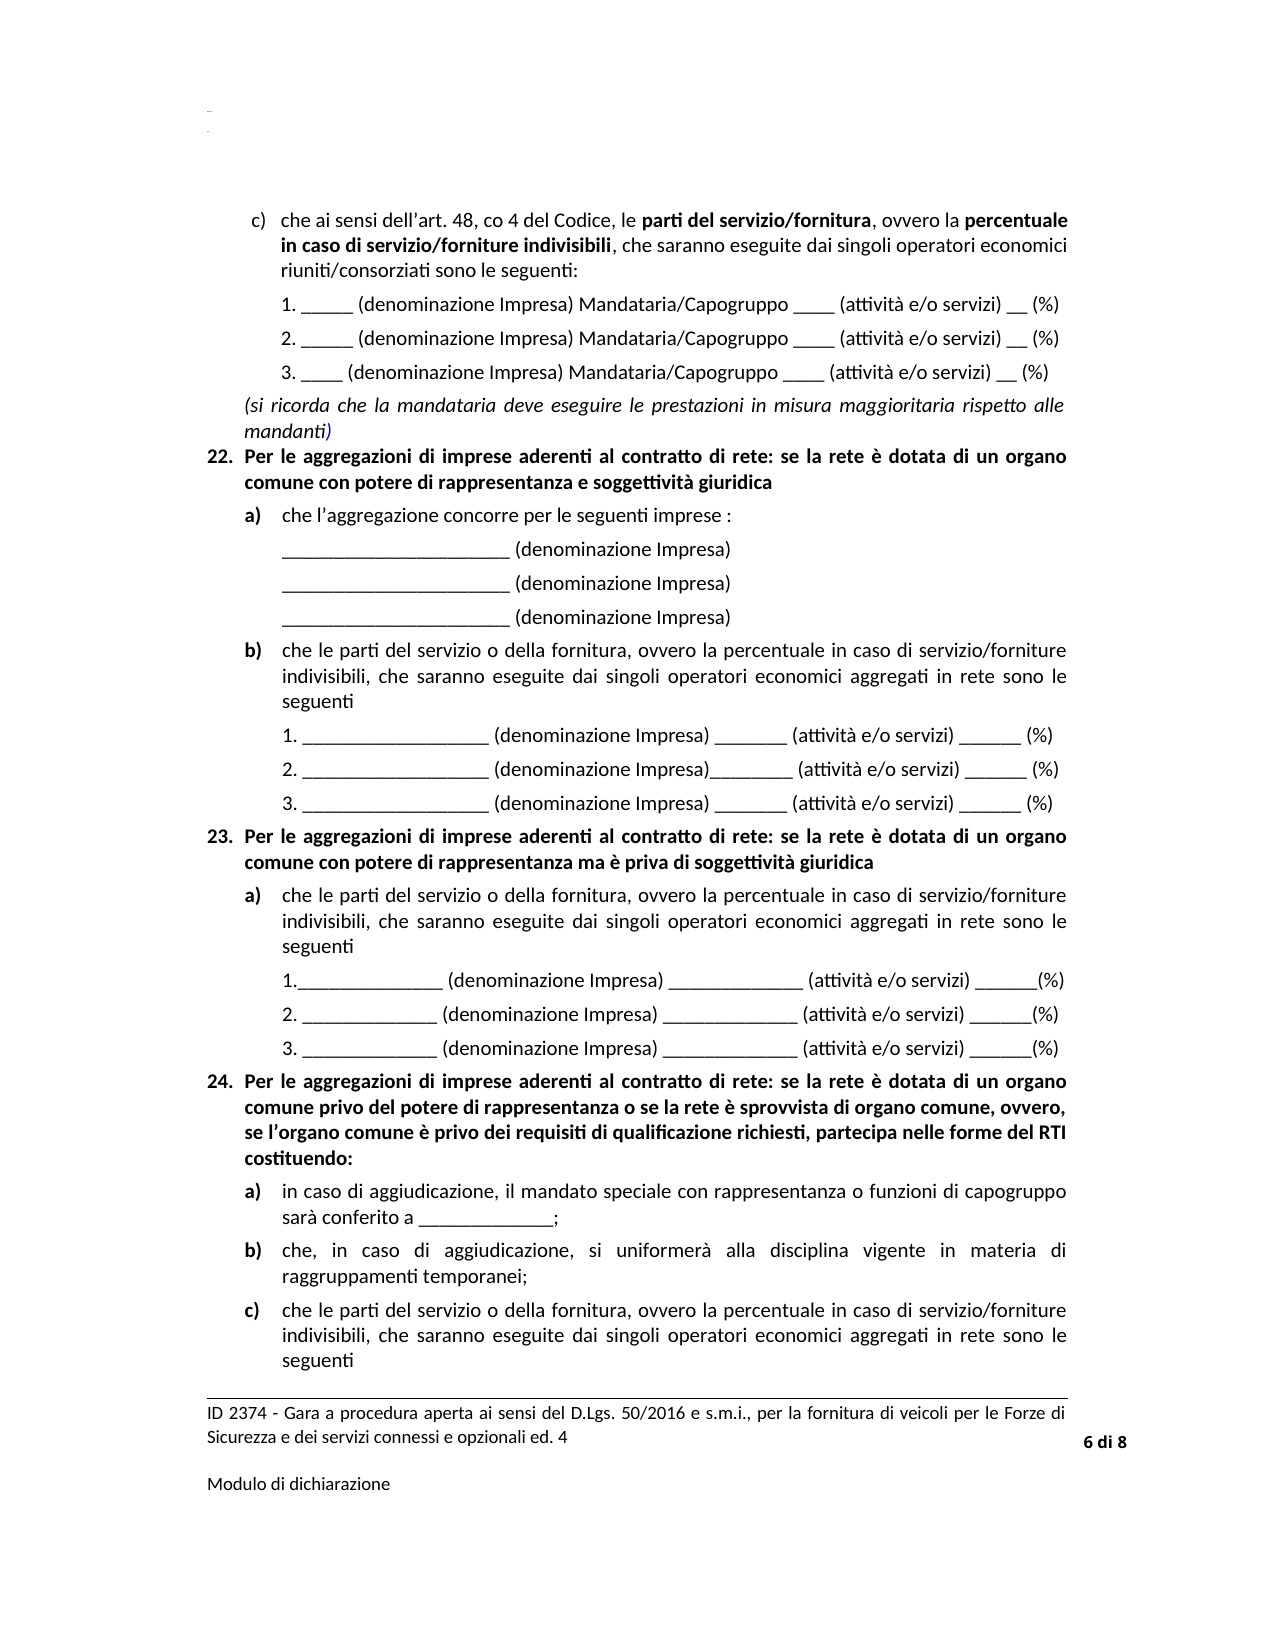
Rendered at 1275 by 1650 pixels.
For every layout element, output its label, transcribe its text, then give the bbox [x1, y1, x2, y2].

list che l’aggregazione concorre per le seguenti imprese : [244, 503, 1068, 528]
list Per le aggregazioni di imprese aderenti al contratto di rete: se la rete è dotata di un organo comune con potere di rappresentanza ma è priva di soggettività giuridica [207, 823, 1068, 874]
text 1. _____ (denominazione Impresa) Mandataria/Capogruppo ____ (attività e/o servizi) __ (%) [281, 291, 1068, 317]
text 2. __________________ (denominazione Impresa)________ (attività e/o servizi) ______ (%) [282, 756, 1068, 781]
list che le parti del servizio o della fornitura, ovvero la percentuale in caso di servizio/forniture indivisibili, che saranno eseguite dai singoli operatori economici aggregati in rete sono le seguenti [244, 883, 1068, 959]
text ______________________ (denominazione Impresa) [282, 570, 1068, 596]
list Per le aggregazioni di imprese aderenti al contratto di rete: se la rete è dotata di un organo comune con potere di rappresentanza e soggettività giuridica [207, 443, 1068, 494]
text ______________________ (denominazione Impresa) [282, 604, 1068, 629]
text 3. ____ (denominazione Impresa) Mandataria/Capogruppo ____ (attività e/o servizi) __ (%) [281, 359, 1068, 384]
list che le parti del servizio o della fornitura, ovvero la percentuale in caso di servizio/forniture indivisibili, che saranno eseguite dai singoli operatori economici aggregati in rete sono le seguenti [244, 1297, 1068, 1373]
text (si ricorda che la mandataria deve eseguire le prestazioni in misura maggioritaria rispetto alle mandanti) [244, 393, 1068, 443]
list che le parti del servizio o della fornitura, ovvero la percentuale in caso di servizio/forniture indivisibili, che saranno eseguite dai singoli operatori economici aggregati in rete sono le seguenti [244, 638, 1068, 714]
text 3. __________________ (denominazione Impresa) _______ (attività e/o servizi) ______ (%) [282, 790, 1068, 815]
text 2. _____ (denominazione Impresa) Mandataria/Capogruppo ____ (attività e/o servizi) __ (%) [281, 325, 1068, 351]
text 1. __________________ (denominazione Impresa) _______ (attività e/o servizi) ______ (%) [282, 722, 1068, 748]
list che ai sensi dell’art. 48, co 4 del Codice, le parti del servizio/fornitura, ovvero la percentuale in caso di servizio/forniture indivisibili, che saranno eseguite dai singoli operatori economici riuniti/consorziati sono le seguenti: [251, 207, 1068, 283]
text 3. _____________ (denominazione Impresa) _____________ (attività e/o servizi) ______(%) [282, 1035, 1068, 1060]
list che, in caso di aggiudicazione, si uniformerà alla disciplina vigente in materia di raggruppamenti temporanei; [244, 1238, 1068, 1288]
list in caso di aggiudicazione, il mandato speciale con rappresentanza o funzioni di capogruppo sarà conferito a _____________; [244, 1178, 1068, 1229]
text 1.______________ (denominazione Impresa) _____________ (attività e/o servizi) ______(%) [282, 967, 1068, 993]
list Per le aggregazioni di imprese aderenti al contratto di rete: se la rete è dotata di un organo comune privo del potere di rappresentanza o se la rete è sprovvista di organo comune, ovvero, se l’organo comune è privo dei requisiti di qualificazione richiesti, partecipa nelle forme del RTI costituendo: [207, 1068, 1068, 1170]
text 2. _____________ (denominazione Impresa) _____________ (attività e/o servizi) ______(%) [282, 1001, 1068, 1026]
text ______________________ (denominazione Impresa) [282, 536, 1068, 562]
